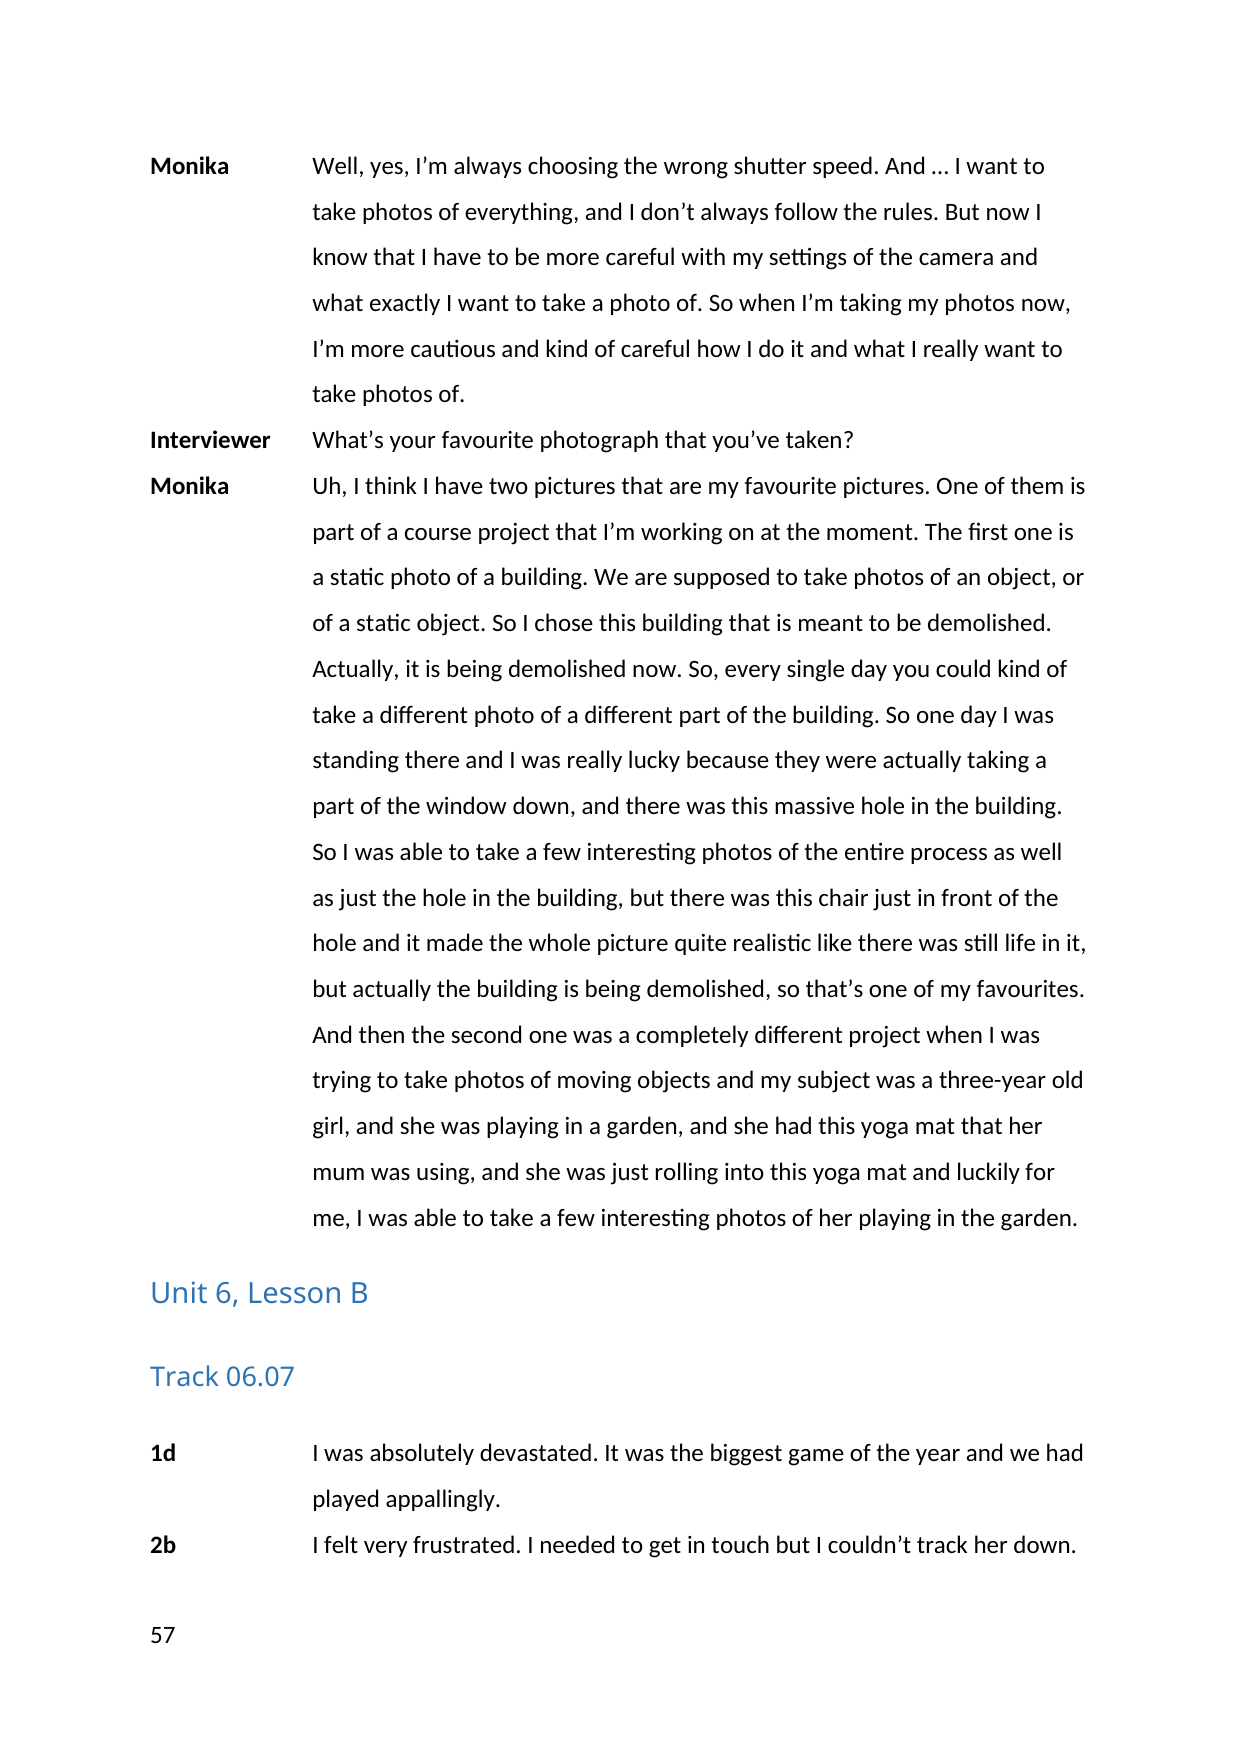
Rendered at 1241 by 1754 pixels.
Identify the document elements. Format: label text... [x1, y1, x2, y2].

text Monika Uh, I think I have two pictures that are my favourite pictures. One of them is part of a course project that I’m working on at the moment. The first one is a static photo of a building. We are supposed to take photos of an object, or of a static object. So I chose this building that is meant to be demolished. Actually, it is being demolished now. So, every single day you could kind of take a different photo of a different part of the building. So one day I was standing there and I was really lucky because they were actually taking a part of the window down, and there was this massive hole in the building. So I was able to take a few interesting photos of the entire process as well as just the hole in the building, but there was this chair just in front of the hole and it made the whole picture quite realistic like there was still life in it, but actually the building is being demolished, so that’s one of my favourites. And then the second one was a completely different project when I was trying to take photos of moving objects and my subject was a three-year old girl, and she was playing in a garden, and she had this yoga mat that her mum was using, and she was just rolling into this yoga mat and luckily for me, I was able to take a few interesting photos of her playing in the garden. [150, 470, 1090, 1232]
text 2b I felt very frustrated. I needed to get in touch but I couldn’t track her down. [150, 1529, 1090, 1559]
text 1d I was absolutely devastated. It was the biggest game of the year and we had played appallingly. [150, 1437, 1090, 1513]
text Monika Well, yes, I’m always choosing the wrong shutter speed. And … I want to take photos of everything, and I don’t always follow the rules. But now I know that I have to be more careful with my settings of the camera and what exactly I want to take a photo of. So when I’m taking my photos now, I’m more cautious and kind of careful how I do it and what I really want to take photos of. [150, 150, 1090, 409]
subtitle Unit 6, Lesson B [150, 1272, 1090, 1312]
subtitle Track 06.07 [150, 1357, 1090, 1394]
text Interviewer What’s your favourite photograph that you’ve taken? [150, 424, 1090, 455]
